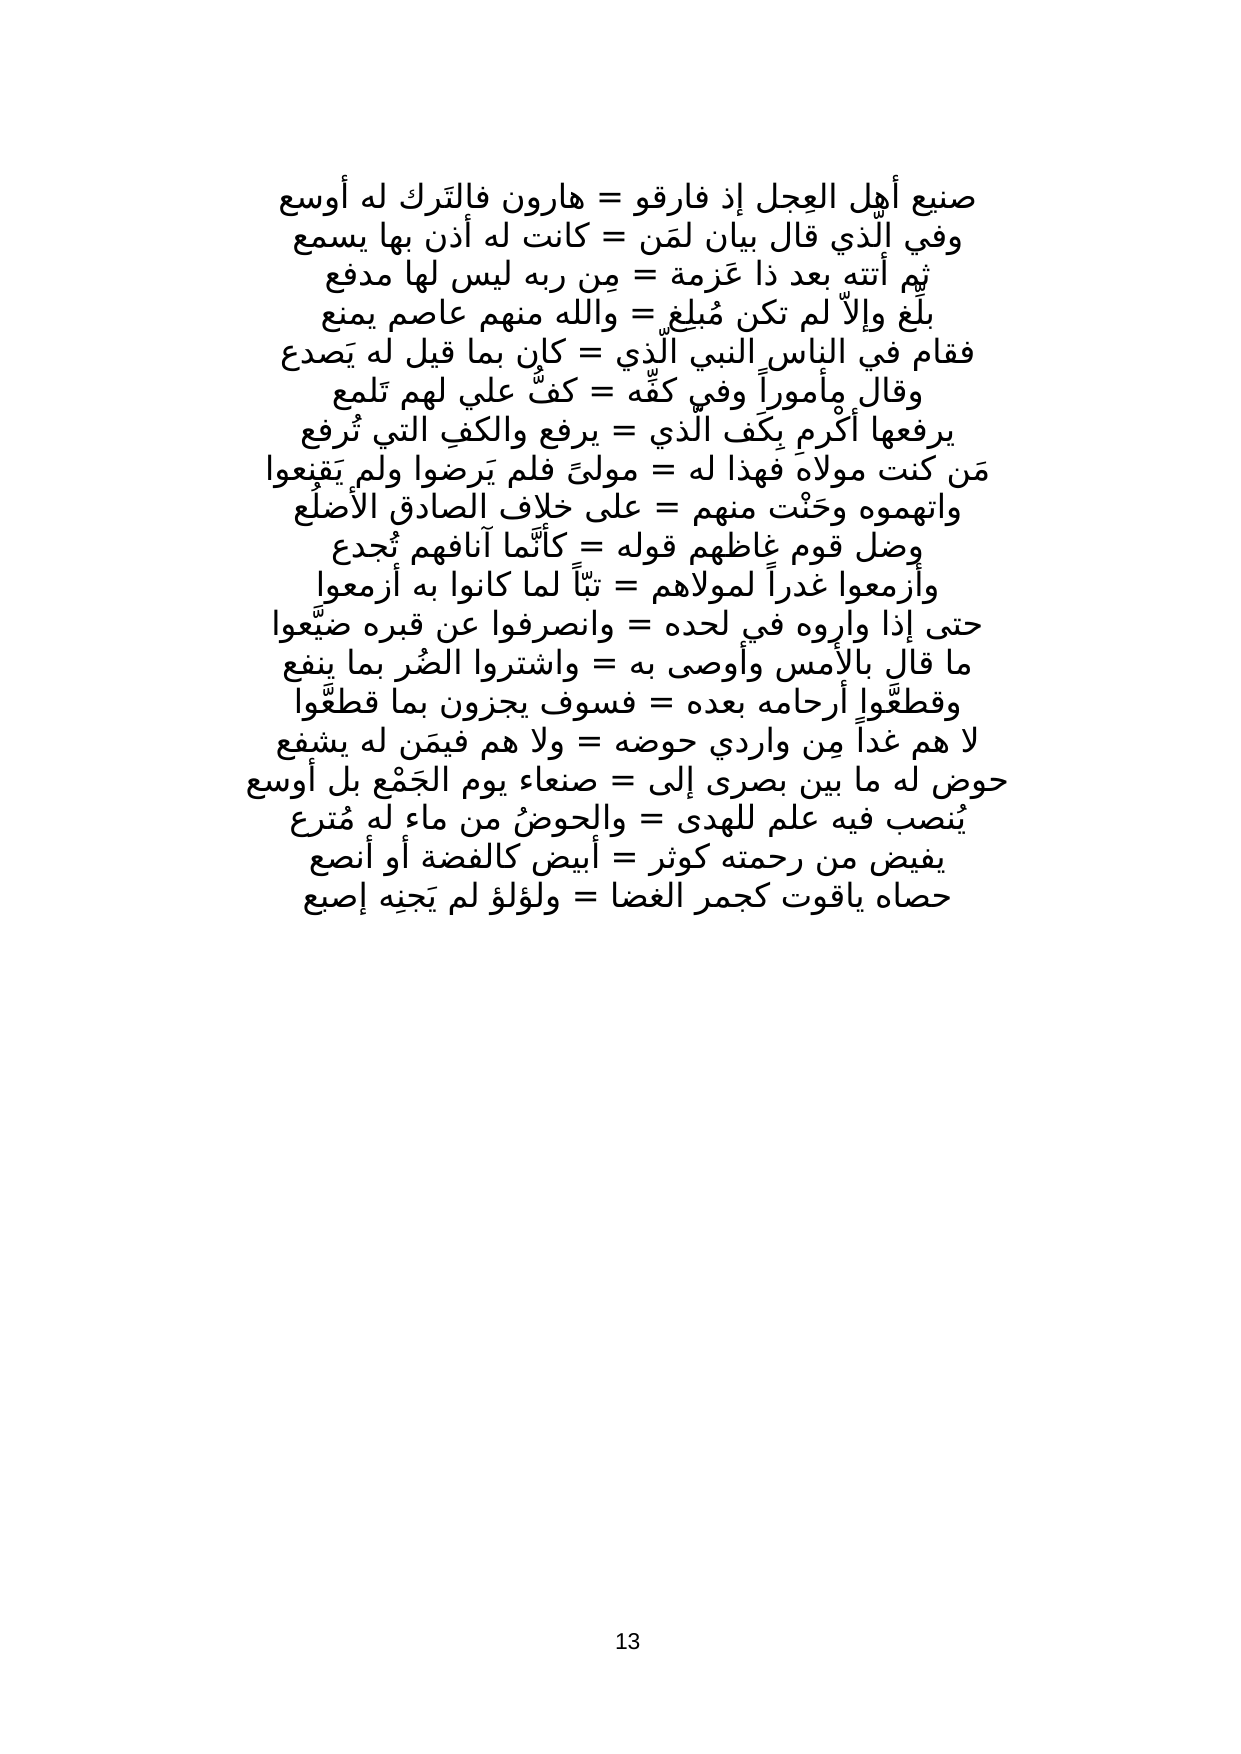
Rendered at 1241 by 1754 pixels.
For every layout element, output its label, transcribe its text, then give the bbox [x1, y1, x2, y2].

text ثم أتته بعد ذا عَزمة = مِن ربه ليس لها مدفع [222, 255, 1033, 294]
text بلِّغ وإلاّ لم تكن مُبلِغ = والله منهم عاصم يمنع [222, 294, 1033, 333]
text لا هم غداً مِن واردي حوضه = ولا هم فيمَن له يشفع [222, 721, 1033, 760]
text وأزمعوا غدراً لمولاهم = تبّاً لما كانوا به أزمعوا [222, 566, 1033, 604]
text حتى إذا واروه في لحده = وانصرفوا عن قبره ضيَّعوا [222, 604, 1033, 643]
text يرفعها أكْرمِ بِكَف الّذي = يرفع والكفِ التي تُرفع [222, 410, 1033, 449]
text يفيض من رحمته كوثر = أبيض كالفضة أو أنصع [222, 838, 1033, 877]
text وقال مأموراً وفي كفِّه = كفُّ علي لهم تَلمع [222, 371, 1033, 410]
text فقام في الناس النبي الّذي = كان بما قيل له يَصدع [222, 333, 1033, 371]
text وقطعَّوا أرحامه بعده = فسوف يجزون بما قطعَّوا [222, 682, 1033, 721]
text صنيع أهل العِجل إذ فارقو = هارون فالتَرك له أوسع [222, 177, 1033, 216]
text حصاه ياقوت كجمر الغضا = ولؤلؤ لم يَجنِه إصبع [222, 877, 1033, 915]
text وضل قوم غاظهم قوله = كأنَّما آنافهم تُجدع [222, 527, 1033, 566]
text واتهموه وحَنْت منهم = على خلاف الصادق الأضلُع [222, 488, 1033, 527]
text وفي الّذي قال بيان لمَن = كانت له أذن بها يسمع [222, 216, 1033, 255]
text ما قال بالأمس وأوصى به = واشتروا الضُر بما ينفع [222, 643, 1033, 682]
text حوض له ما بين بصرى إلى = صنعاء يوم الجَمْع بل أوسع [222, 760, 1033, 799]
text يُنصب فيه علم للهدى = والحوضُ من ماء له مُترع [222, 799, 1033, 838]
text مَن كنت مولاه فهذا له = مولىً فلم يَرضوا ولم يَقنعوا [222, 449, 1033, 488]
